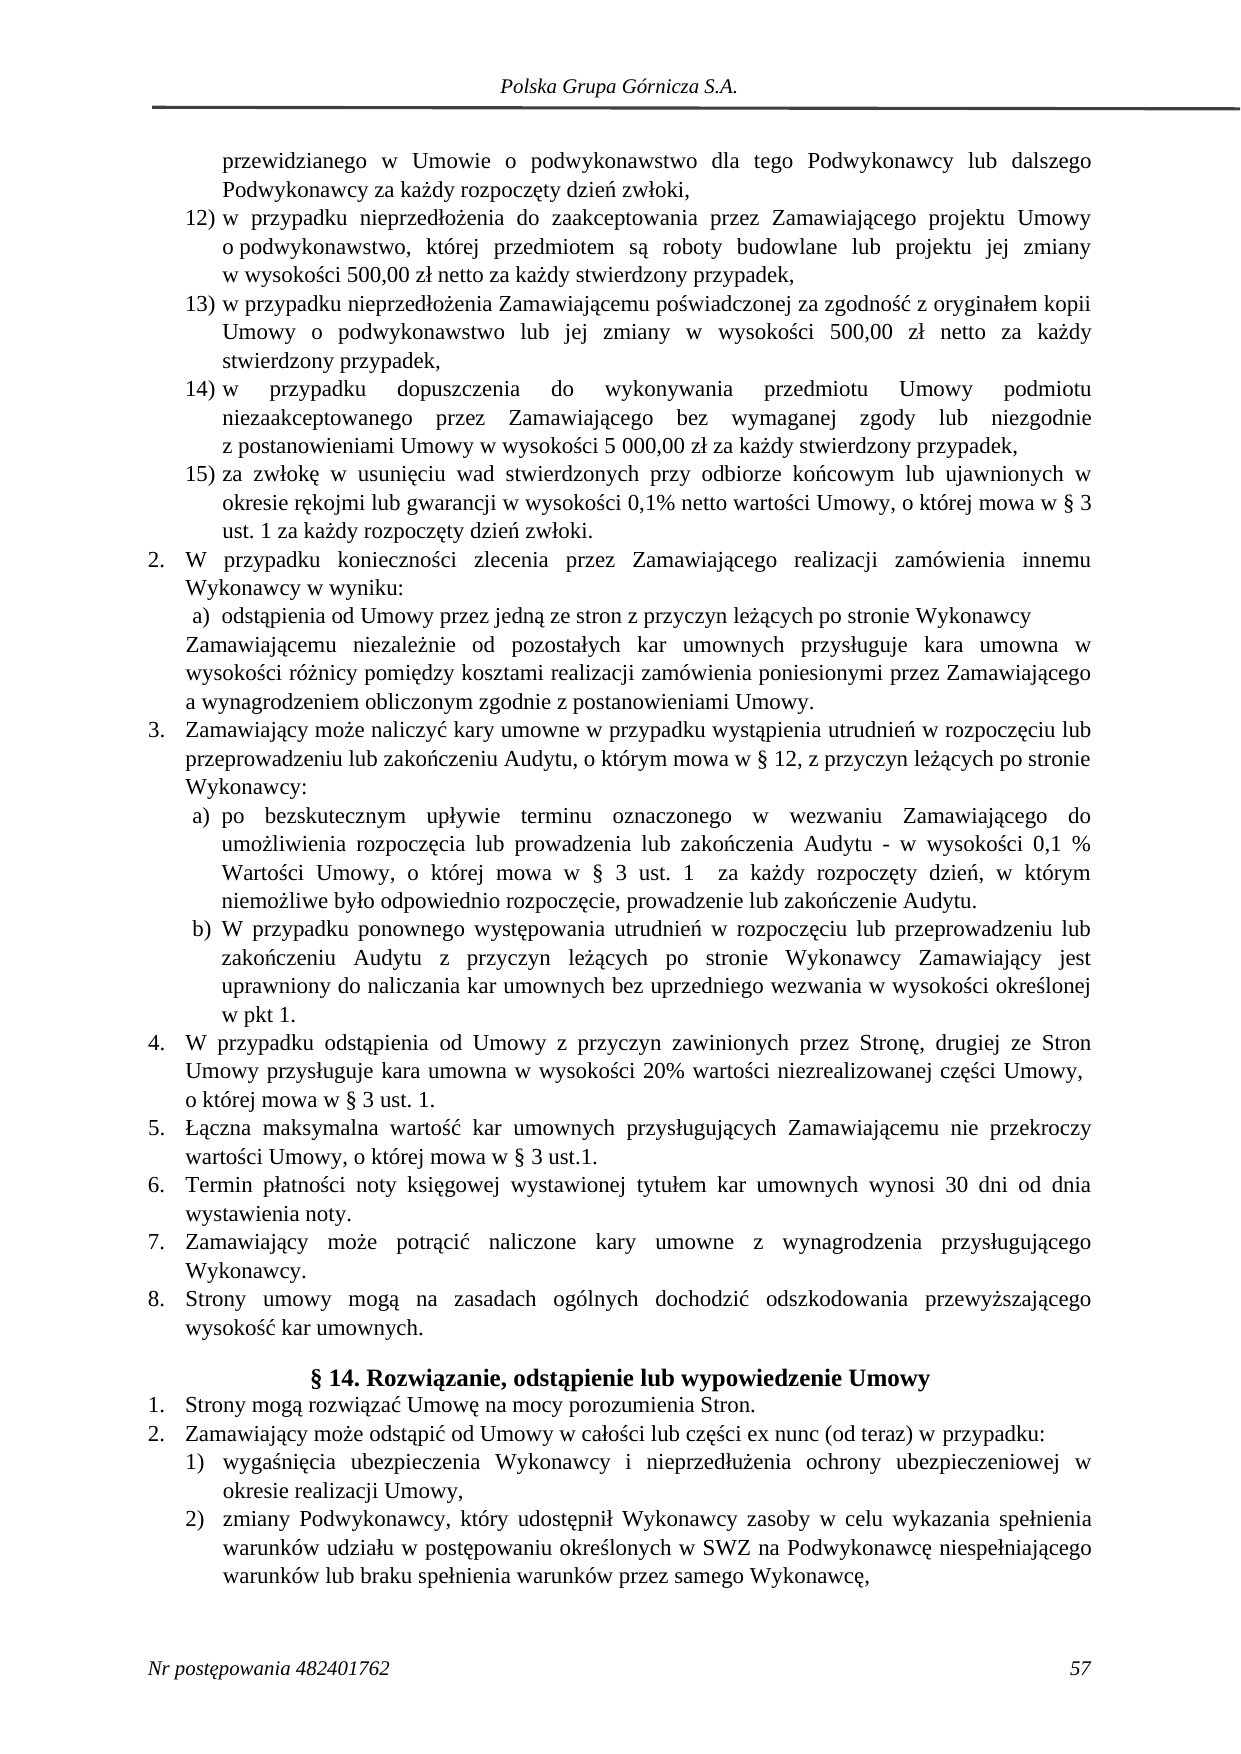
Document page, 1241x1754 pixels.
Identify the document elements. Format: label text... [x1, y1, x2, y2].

list w przypadku nieprzedłożenia Zamawiającemu poświadczonej za zgodność z oryginałem kopii Umowy o podwykonawstwo lub jej zmiany w wysokości 500,00 zł netto za każdy stwierdzony przypadek, [185, 290, 1093, 373]
list W przypadku ponownego występowania utrudnień w rozpoczęciu lub przeprowadzeniu lub zakończeniu Audytu z przyczyn leżących po stronie Wykonawcy Zamawiający jest uprawniony do naliczania kar umownych bez uprzedniego wezwania w wysokości określonej w pkt 1. [192, 915, 1093, 1027]
list wygaśnięcia ubezpieczenia Wykonawcy i nieprzedłużenia ochrony ubezpieczeniowej w okresie realizacji Umowy, [185, 1448, 1093, 1503]
list Termin płatności noty księgowej wystawionej tytułem kar umownych wynosi 30 dni od dnia wystawienia noty. [148, 1171, 1093, 1226]
list w przypadku dopuszczenia do wykonywania przedmiotu Umowy podmiotu niezaakceptowanego przez Zamawiającego bez wymaganej zgody lub niezgodnie z postanowieniami Umowy w wysokości 5 000,00 zł za każdy stwierdzony przypadek, [185, 375, 1093, 458]
text Zamawiającemu niezależnie od pozostałych kar umownych przysługuje kara umowna w wysokości różnicy pomiędzy kosztami realizacji zamówienia poniesionymi przez Zamawiającego a wynagrodzeniem obliczonym zgodnie z postanowieniami Umowy. [185, 631, 1093, 714]
list W przypadku odstąpienia od Umowy z przyczyn zawinionych przez Stronę, drugiej ze Stron Umowy przysługuje kara umowna w wysokości 20% wartości niezrealizowanej części Umowy, o której mowa w § 3 ust. 1. [148, 1029, 1093, 1112]
subtitle § 14. Rozwiązanie, odstąpienie lub wypowiedzenie Umowy [148, 1363, 1093, 1392]
list Zamawiający może potrącić naliczone kary umowne z wynagrodzenia przysługującego Wykonawcy. [148, 1228, 1093, 1283]
list za zwłokę w usunięciu wad stwierdzonych przy odbiorze końcowym lub ujawnionych w okresie rękojmi lub gwarancji w wysokości 0,1% netto wartości Umowy, o której mowa w § 3 ust. 1 za każdy rozpoczęty dzień zwłoki. [185, 460, 1093, 544]
list zmiany Podwykonawcy, który udostępnił Wykonawcy zasoby w celu wykazania spełnienia warunków udziału w postępowaniu określonych w SWZ na Podwykonawcę niespełniającego warunków lub braku spełnienia warunków przez samego Wykonawcę, [185, 1505, 1093, 1588]
list Strony umowy mogą na zasadach ogólnych dochodzić odszkodowania przewyższającego wysokość kar umownych. [148, 1285, 1093, 1340]
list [185, 148, 1093, 202]
list W przypadku konieczności zlecenia przez Zamawiającego realizacji zamówienia innemu Wykonawcy w wyniku: [148, 546, 1093, 601]
list odstąpienia od Umowy przez jedną ze stron z przyczyn leżących po stronie Wykonawcy [192, 603, 1093, 629]
list w przypadku nieprzedłożenia do zaakceptowania przez Zamawiającego projektu Umowy o podwykonawstwo, której przedmiotem są roboty budowlane lub projektu jej zmiany w wysokości 500,00 zł netto za każdy stwierdzony przypadek, [185, 204, 1093, 288]
list Zamawiający może odstąpić od Umowy w całości lub części ex nunc (od teraz) w przypadku: [148, 1420, 1093, 1446]
list Zamawiający może naliczyć kary umowne w przypadku wystąpienia utrudnień w rozpoczęciu lub przeprowadzeniu lub zakończeniu Audytu, o którym mowa w § 12, z przyczyn leżących po stronie Wykonawcy: [148, 716, 1093, 799]
list Strony mogą rozwiązać Umowę na mocy porozumienia Stron. [148, 1392, 1093, 1418]
list Łączna maksymalna wartość kar umownych przysługujących Zamawiającemu nie przekroczy wartości Umowy, o której mowa w § 3 ust.1. [148, 1114, 1093, 1169]
list po bezskutecznym upływie terminu oznaczonego w wezwaniu Zamawiającego do umożliwienia rozpoczęcia lub prowadzenia lub zakończenia Audytu - w wysokości 0,1 % Wartości Umowy, o której mowa w § 3 ust. 1 za każdy rozpoczęty dzień, w którym niemożliwe było odpowiednio rozpoczęcie, prowadzenie lub zakończenie Audytu. [192, 802, 1093, 913]
